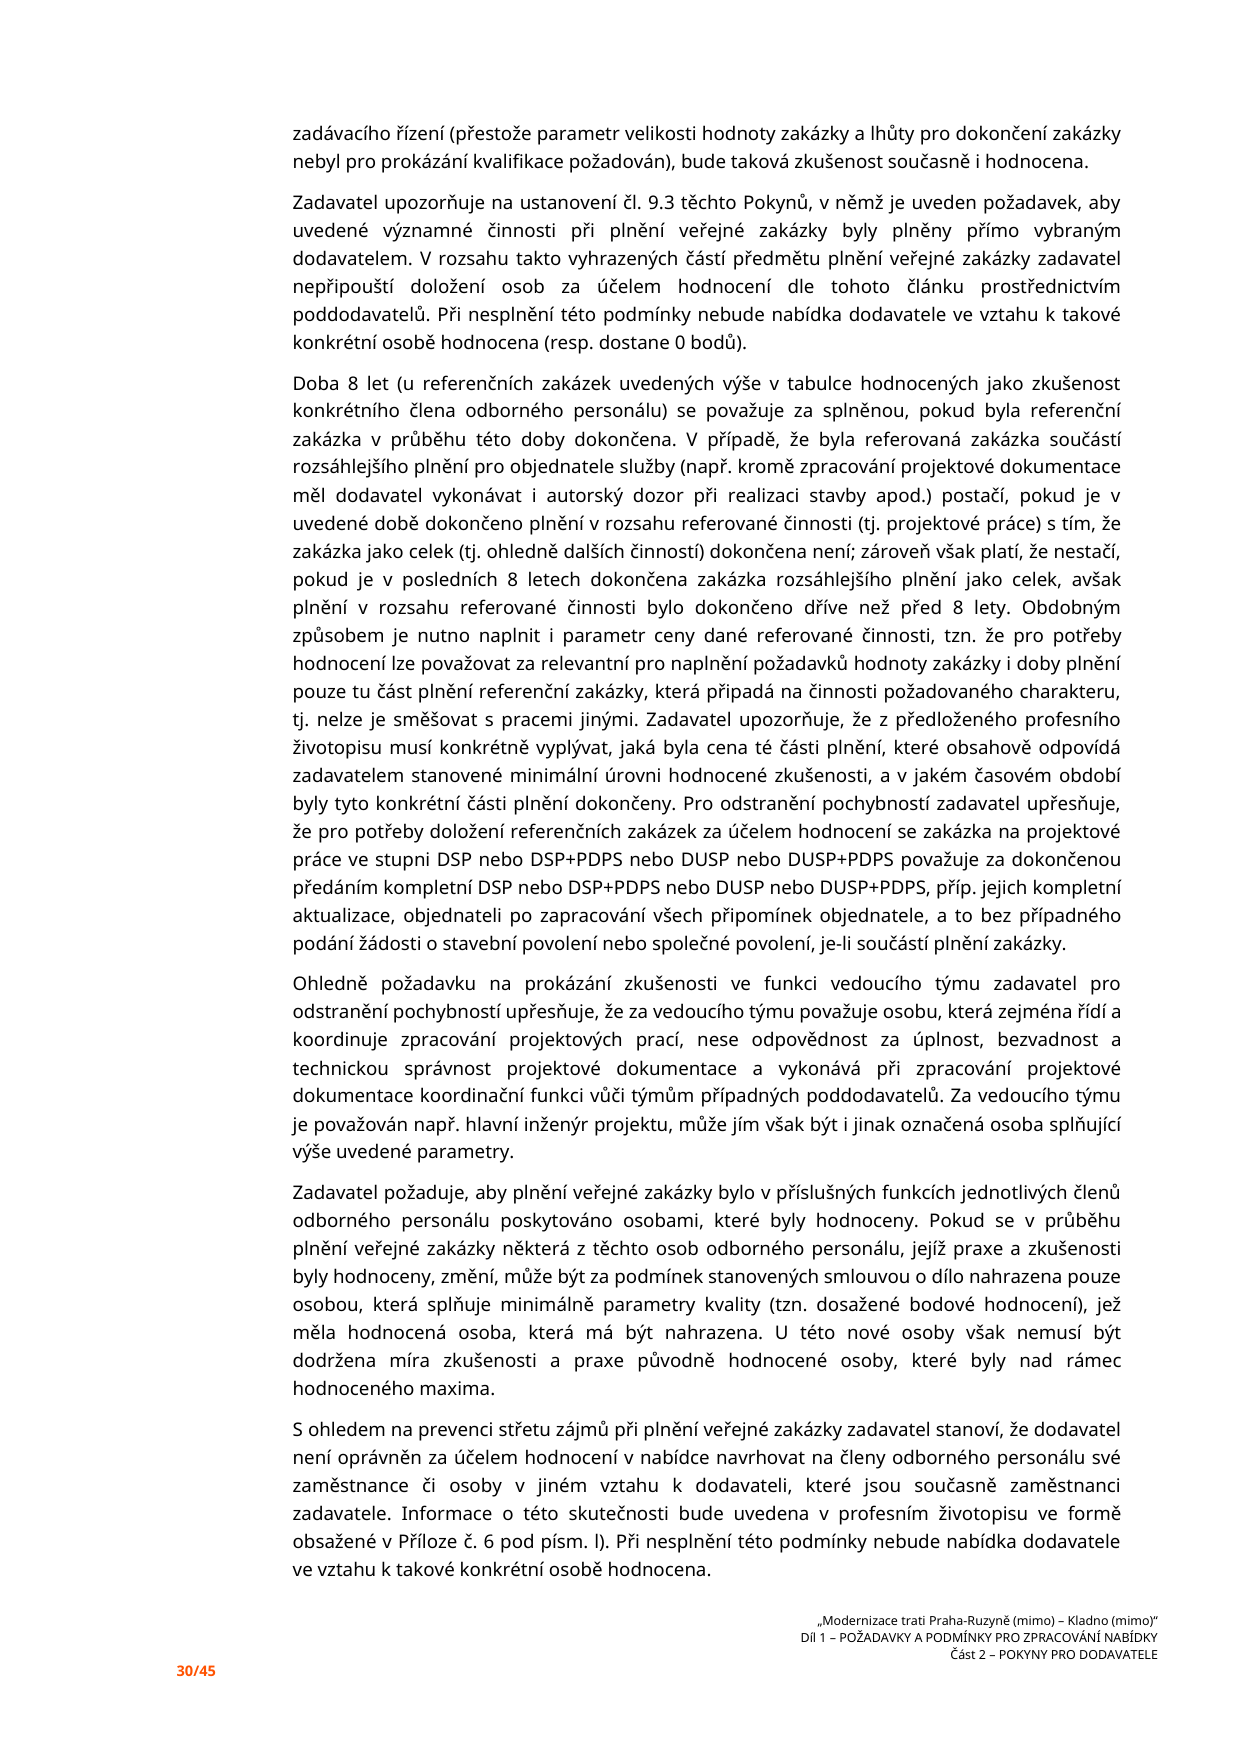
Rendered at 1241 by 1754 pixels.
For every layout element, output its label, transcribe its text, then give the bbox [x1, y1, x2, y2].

list Doba 8 let (u referenčních zakázek uvedených výše v tabulce hodnocených jako zkušenost konkrétního člena odborného personálu) se považuje za splněnou, pokud byla referenční zakázka v průběhu této doby dokončena. V případě, že byla referovaná zakázka součástí rozsáhlejšího plnění pro objednatele služby (např. kromě zpracování projektové dokumentace měl dodavatel vykonávat i autorský dozor při realizaci stavby apod.) postačí, pokud je v uvedené době dokončeno plnění v rozsahu referované činnosti (tj. projektové práce) s tím, že zakázka jako celek (tj. ohledně dalších činností) dokončena není; zároveň však platí, že nestačí, pokud je v posledních 8 letech dokončena zakázka rozsáhlejšího plnění jako celek, avšak plnění v rozsahu referované činnosti bylo dokončeno dříve než před 8 lety. Obdobným způsobem je nutno naplnit i parametr ceny dané referované činnosti, tzn. že pro potřeby hodnocení lze považovat za relevantní pro naplnění požadavků hodnoty zakázky i doby plnění pouze tu část plnění referenční zakázky, která připadá na činnosti požadovaného charakteru, tj. nelze je směšovat s pracemi jinými. Zadavatel upozorňuje, že z předloženého profesního životopisu musí konkrétně vyplývat, jaká byla cena té části plnění, které obsahově odpovídá zadavatelem stanovené minimální úrovni hodnocené zkušenosti, a v jakém časovém období byly tyto konkrétní části plnění dokončeny. Pro odstranění pochybností zadavatel upřesňuje, že pro potřeby doložení referenčních zakázek za účelem hodnocení se zakázka na projektové práce ve stupni DSP nebo DSP+PDPS nebo DUSP nebo DUSP+PDPS považuje za dokončenou předáním kompletní DSP nebo DSP+PDPS nebo DUSP nebo DUSP+PDPS, příp. jejich kompletní aktualizace, objednateli po zapracování všech připomínek objednatele, a to bez případného podání žádosti o stavební povolení nebo společné povolení, je-li součástí plnění zakázky. [292, 370, 1122, 956]
list Zadavatel upozorňuje na ustanovení čl. 9.3 těchto Pokynů, v němž je uveden požadavek, aby uvedené významné činnosti při plnění veřejné zakázky byly plněny přímo vybraným dodavatelem. V rozsahu takto vyhrazených částí předmětu plnění veřejné zakázky zadavatel nepřipouští doložení osob za účelem hodnocení dle tohoto článku prostřednictvím poddodavatelů. Při nesplnění této podmínky nebude nabídka dodavatele ve vztahu k takové konkrétní osobě hodnocena (resp. dostane 0 bodů). [292, 189, 1122, 355]
list S ohledem na prevenci střetu zájmů při plnění veřejné zakázky zadavatel stanoví, že dodavatel není oprávněn za účelem hodnocení v nabídce navrhovat na členy odborného personálu své zaměstnance či osoby v jiném vztahu k dodavateli, které jsou současně zaměstnanci zadavatele. Informace o této skutečnosti bude uvedena v profesním životopisu ve formě obsažené v Příloze č. 6 pod písm. l). Při nesplnění této podmínky nebude nabídka dodavatele ve vztahu k takové konkrétní osobě hodnocena. [292, 1416, 1122, 1582]
list Ohledně požadavku na prokázání zkušenosti ve funkci vedoucího týmu zadavatel pro odstranění pochybností upřesňuje, že za vedoucího týmu považuje osobu, která zejména řídí a koordinuje zpracování projektových prací, nese odpovědnost za úplnost, bezvadnost a technickou správnost projektové dokumentace a vykonává při zpracování projektové dokumentace koordinační funkci vůči týmům případných poddodavatelů. Za vedoucího týmu je považován např. hlavní inženýr projektu, může jím však být i jinak označená osoba splňující výše uvedené parametry. [292, 971, 1122, 1164]
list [292, 121, 1122, 174]
list Zadavatel požaduje, aby plnění veřejné zakázky bylo v příslušných funkcích jednotlivých členů odborného personálu poskytováno osobami, které byly hodnoceny. Pokud se v průběhu plnění veřejné zakázky některá z těchto osob odborného personálu, jejíž praxe a zkušenosti byly hodnoceny, změní, může být za podmínek stanovených smlouvou o dílo nahrazena pouze osobou, která splňuje minimálně parametry kvality (tzn. dosažené bodové hodnocení), jež měla hodnocená osoba, která má být nahrazena. U této nové osoby však nemusí být dodržena míra zkušenosti a praxe původně hodnocené osoby, které byly nad rámec hodnoceného maxima. [292, 1179, 1122, 1401]
